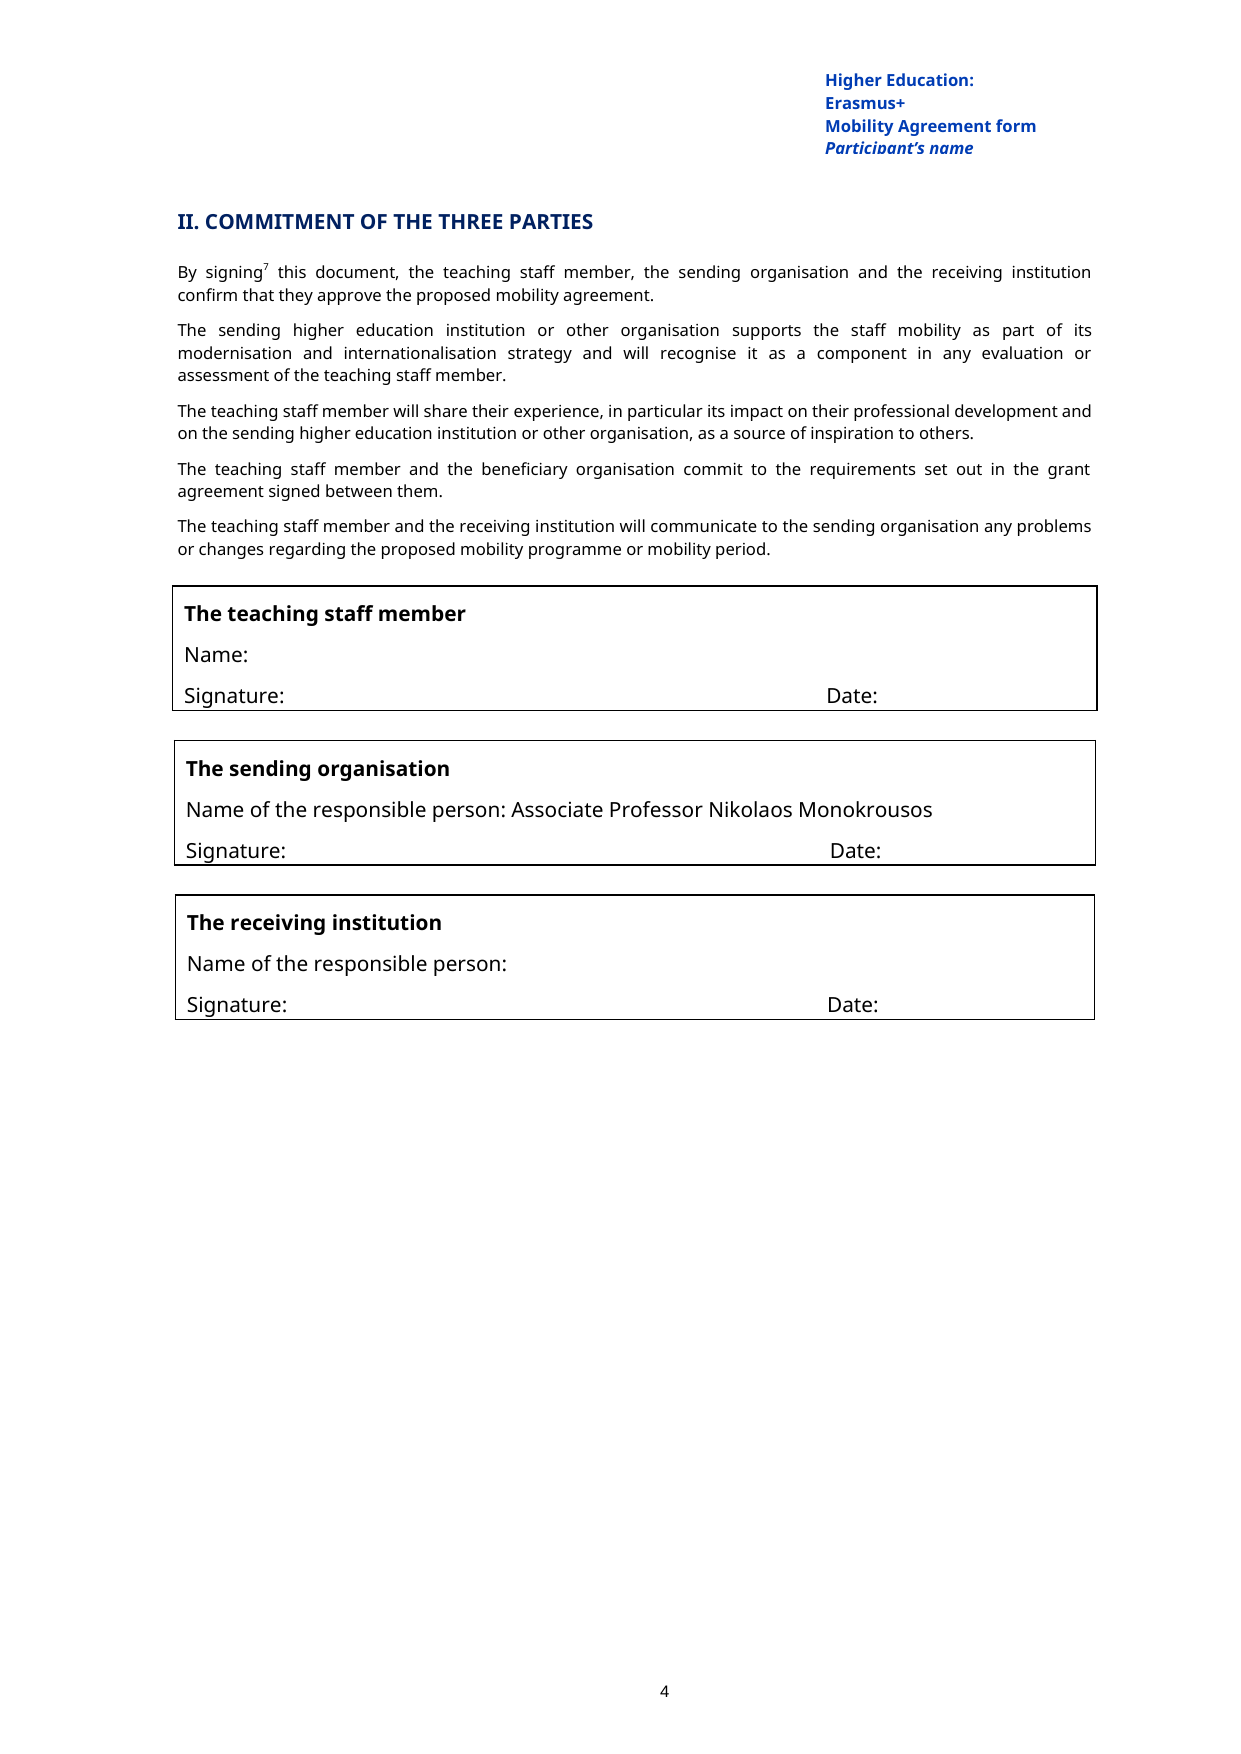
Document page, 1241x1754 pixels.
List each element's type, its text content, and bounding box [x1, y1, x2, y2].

text The teaching staff member and the receiving institution will communicate to the sending organisation any problems or changes regarding the proposed mobility programme or mobility period. [177, 515, 1092, 560]
table_header The teaching staff member Name: Signature: Date: [173, 587, 1096, 710]
table_header The receiving institution Name of the responsible person: Signature: Date: [176, 896, 1094, 1018]
table_header The sending organisation Name of the responsible person: Associate Professor Nikolaos Monokrousos Signature: Date: [175, 741, 1095, 864]
text By signing this document, the teaching staff member, the sending organisation and the receiving institution confirm that they approve the proposed mobility agreement. [177, 261, 1092, 306]
text II. COMMITMENT OF THE THREE PARTIES [177, 179, 1092, 236]
text The teaching staff member will share their experience, in particular its impact on their professional development and on the sending higher education institution or other organisation, as a source of inspiration to others. [177, 399, 1092, 444]
text The sending higher education institution or other organisation supports the staff mobility as part of its modernisation and internationalisation strategy and will recognise it as a component in any evaluation or assessment of the teaching staff member. [177, 318, 1092, 387]
text The teaching staff member and the beneficiary organisation commit to the requirements set out in the grant agreement signed between them. [177, 457, 1092, 502]
